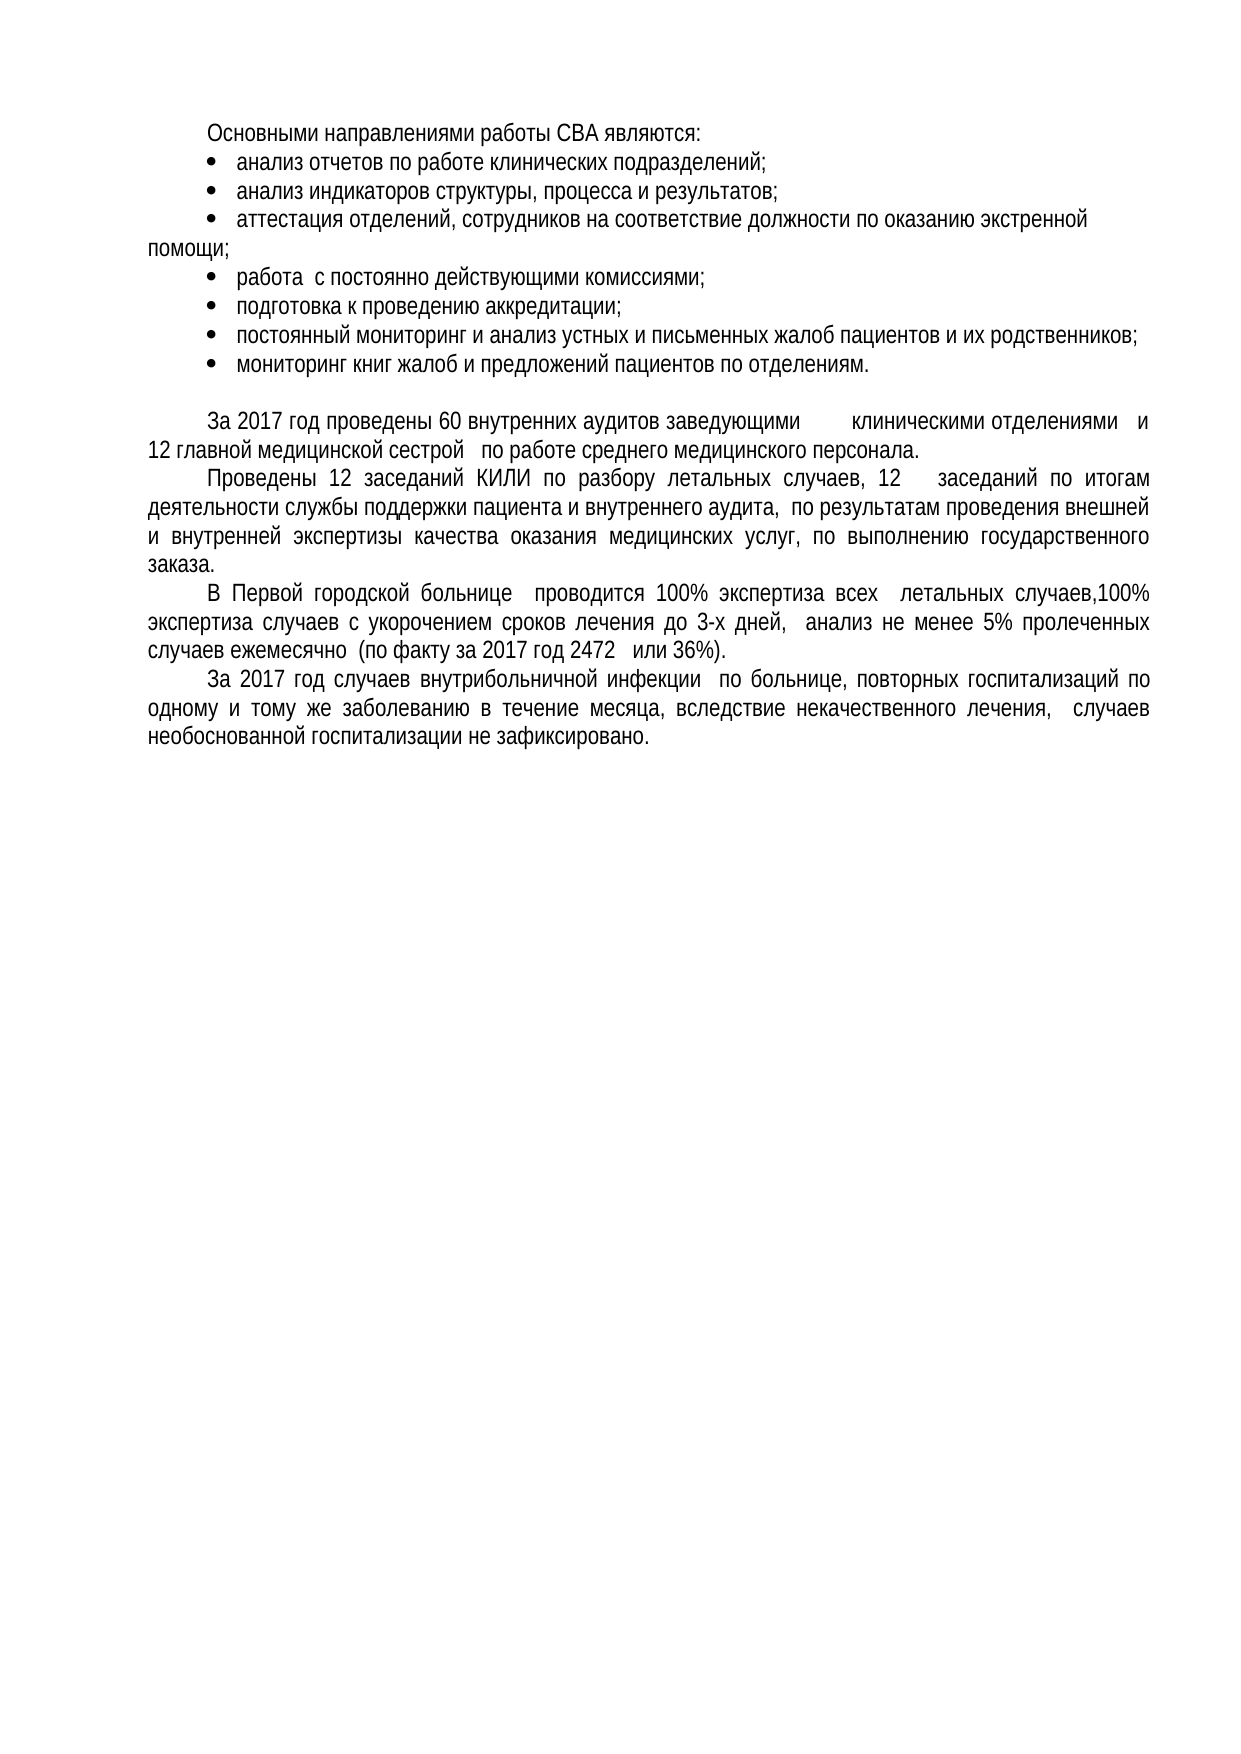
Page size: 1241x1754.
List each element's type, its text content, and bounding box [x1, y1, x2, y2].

list анализ отчетов по работе клинических подразделений; [148, 147, 1152, 176]
text Проведены 12 заседаний КИЛИ по разбору летальных случаев, 12 заседаний по итогам деятельности службы поддержки пациента и внутреннего аудита, по результатам проведения внешней и внутренней экспертизы качества оказания медицинских услуг, по выполнению государственного заказа. [148, 463, 1152, 578]
text Основными направлениями работы СВА являются: [148, 118, 1152, 147]
list постоянный мониторинг и анализ устных и письменных жалоб пациентов и их родственников; [148, 320, 1152, 348]
list анализ индикаторов структуры, процесса и результатов; [148, 176, 1152, 204]
text В Первой городской больнице проводится 100% экспертиза всех летальных случаев,100% экспертиза случаев с укорочением сроков лечения до 3-х дней, анализ не менее 5% пролеченных случаев ежемесячно (по факту за 2017 год 2472 или 36%). [148, 578, 1152, 664]
list аттестация отделений, сотрудников на соответствие должности по оказанию экстренной помощи; [148, 204, 1152, 262]
text За 2017 год случаев внутрибольничной инфекции по больнице, повторных госпитализаций по одному и тому же заболеванию в течение месяца, вследствие некачественного лечения, случаев необоснованной госпитализации не зафиксировано. [148, 664, 1152, 750]
list подготовка к проведению аккредитации; [148, 291, 1152, 320]
text За 2017 год проведены 60 внутренних аудитов заведующими клиническими отделениями и 12 главной медицинской сестрой по работе среднего медицинского персонала. [148, 406, 1152, 463]
list мониторинг книг жалоб и предложений пациентов по отделениям. [148, 348, 1152, 377]
list работа с постоянно действующими комиссиями; [148, 262, 1152, 291]
